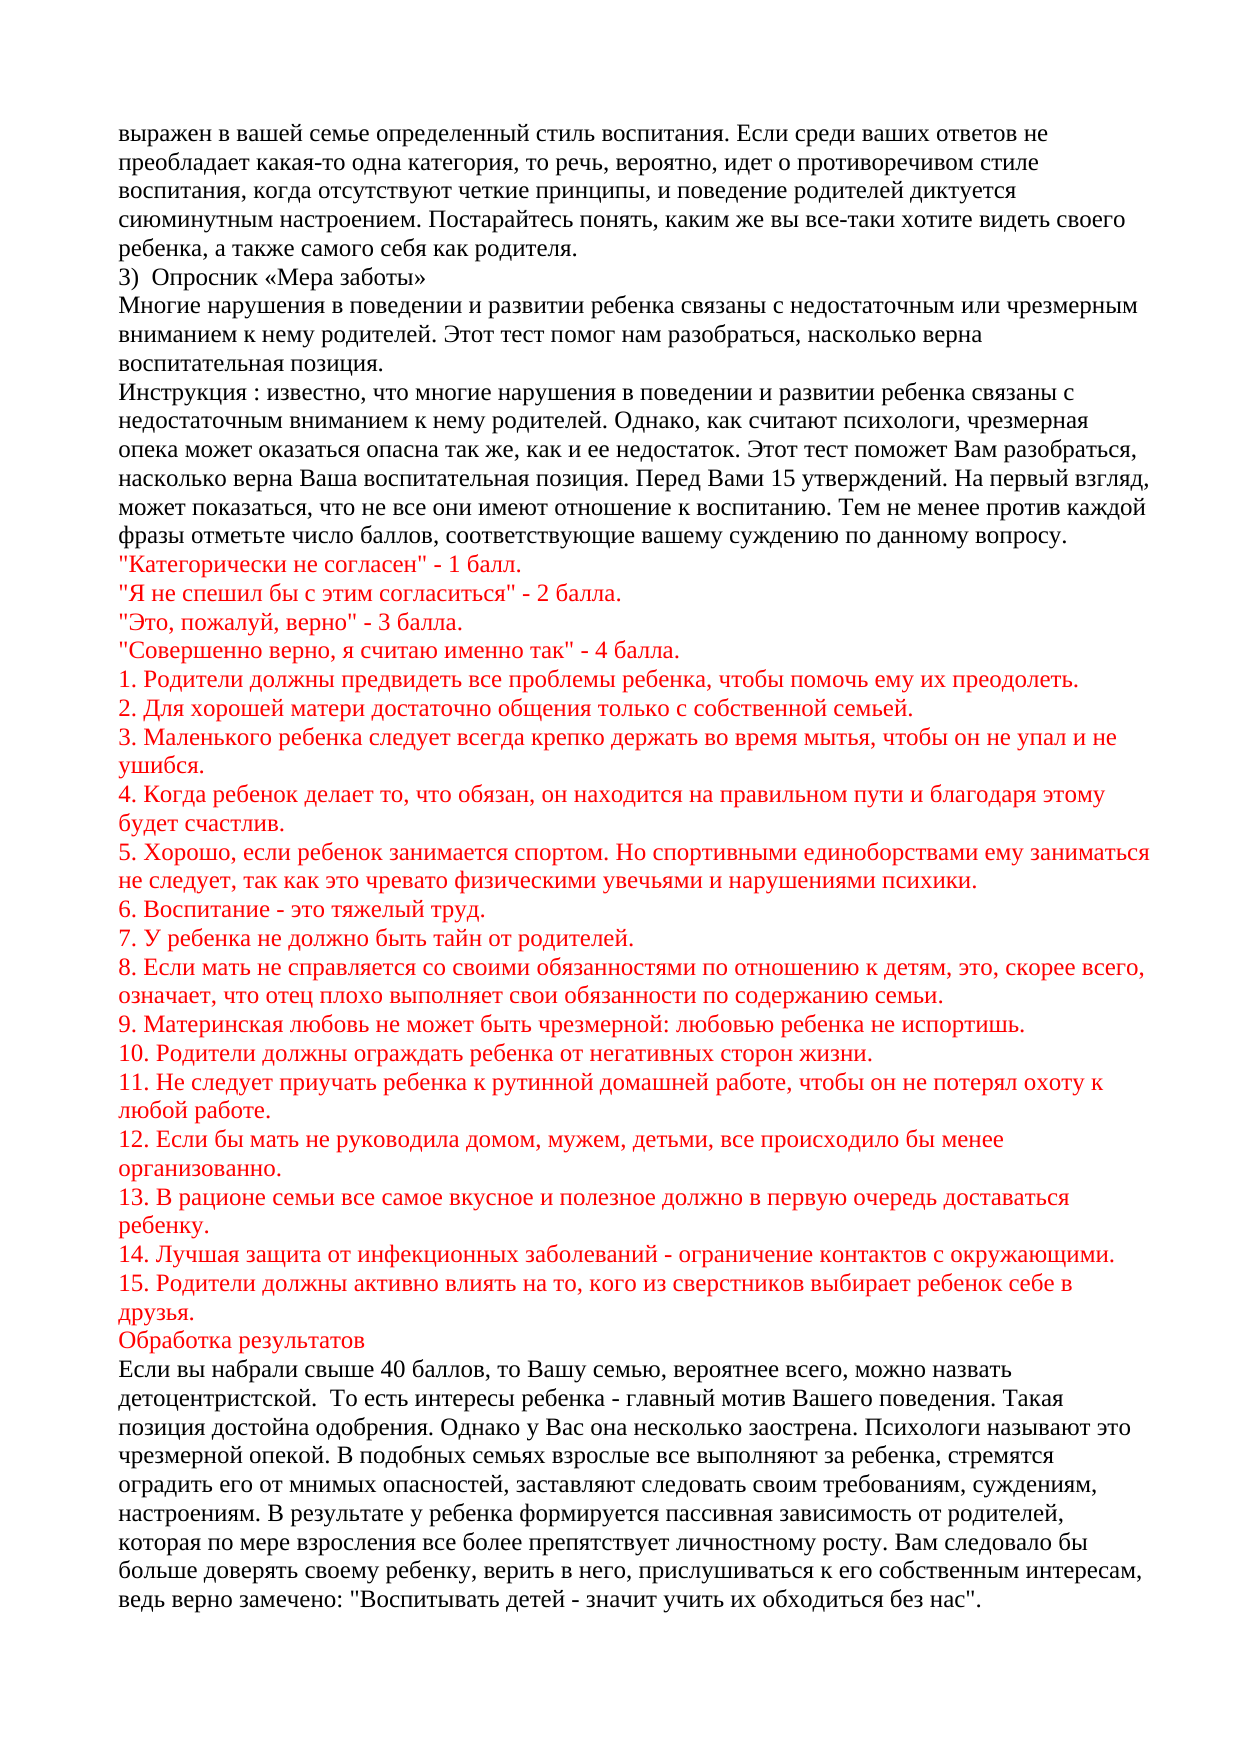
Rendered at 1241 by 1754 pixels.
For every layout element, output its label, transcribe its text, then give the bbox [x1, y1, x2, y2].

text "Совершенно верно, я считаю именно так" - 4 балла. [118, 636, 1152, 664]
text 7. У ребенка не должно быть тайн от родителей. [118, 923, 1152, 952]
text "Это, пожалуй, верно" - 3 балла. [118, 607, 1152, 636]
text 2. Для хорошей матери достаточно общения только с собственной семьей. [118, 693, 1152, 722]
text 11. Не следует приучать ребенка к рутинной домашней работе, чтобы он не потерял охоту к любой работе. [118, 1067, 1152, 1124]
text "Я не спешил бы с этим согласиться" - 2 балла. [118, 578, 1152, 607]
text 4. Когда ребенок делает то, что обязан, он находится на правильном пути и благодаря этому будет счастлив. [118, 779, 1152, 837]
text 1. Родители должны предвидеть все проблемы ребенка, чтобы помочь ему их преодолеть. [118, 664, 1152, 693]
text Обработка результатов [118, 1326, 1152, 1354]
text 3) Опросник «Мера заботы» [118, 262, 1152, 291]
text 6. Воспитание - это тяжелый труд. [118, 894, 1152, 923]
text Инструкция : известно, что многие нарушения в поведении и развитии ребенка связаны с недостаточным вниманием к нему родителей. Однако, как считают психологи, чрезмерная опека может оказаться опасна так же, как и ее недостаток. Этот тест поможет Вам разобраться, насколько верна Ваша воспитательная позиция. Перед Вами 15 утверждений. На первый взгляд, может показаться, что не все они имеют отношение к воспитанию. Тем не менее против каждой фразы отметьте число баллов, соответствующие вашему суждению по данному вопросу. [118, 377, 1152, 549]
text 14. Лучшая защита от инфекционных заболеваний - ограничение контактов с окружающими. [118, 1239, 1152, 1268]
text 15. Родители должны активно влиять на то, кого из сверстников выбирает ребенок себе в друзья. [118, 1268, 1152, 1326]
text 13. В рационе семьи все самое вкусное и полезное должно в первую очередь доставаться ребенку. [118, 1182, 1152, 1239]
text 10. Родители должны ограждать ребенка от негативных сторон жизни. [118, 1038, 1152, 1067]
text 5. Хорошо, если ребенок занимается спортом. Но спортивными единоборствами ему заниматься не следует, так как это чревато физическими увечьями и нарушениями психики. [118, 837, 1152, 894]
text 3. Маленького ребенка следует всегда крепко держать во время мытья, чтобы он не упал и не ушибся. [118, 722, 1152, 779]
text "Категорически не согласен" - 1 балл. [118, 549, 1152, 578]
text 8. Если мать не справляется со своими обязанностями по отношению к детям, это, скорее всего, означает, что отец плохо выполняет свои обязанности по содержанию семьи. [118, 952, 1152, 1009]
text 9. Материнская любовь не может быть чрезмерной: любовью ребенка не испортишь. [118, 1009, 1152, 1038]
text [118, 118, 1152, 262]
text 12. Если бы мать не руководила домом, мужем, детьми, все происходило бы менее организованно. [118, 1124, 1152, 1182]
text Если вы набрали свыше 40 баллов, то Вашу семью, вероятнее всего, можно назвать детоцентристской. То есть интересы ребенка - главный мотив Вашего поведения. Такая позиция достойна одобрения. Однако у Вас она несколько заострена. Психологи называют это чрезмерной опекой. В подобных семьях взрослые все выполняют за ребенка, стремятся оградить его от мнимых опасностей, заставляют следовать своим требованиям, суждениям, настроениям. В результате у ребенка формируется пассивная зависимость от родителей, которая по мере взросления все более препятствует личностному росту. Вам следовало бы больше доверять своему ребенку, верить в него, прислушиваться к его собственным интересам, ведь верно замечено: "Воспитывать детей - значит учить их обходиться без нас". [118, 1354, 1152, 1613]
text Многие нарушения в поведении и развитии ребенка связаны с недостаточным или чрезмерным вниманием к нему родителей. Этот тест помог нам разобраться, насколько верна воспитательная позиция. [118, 291, 1152, 377]
